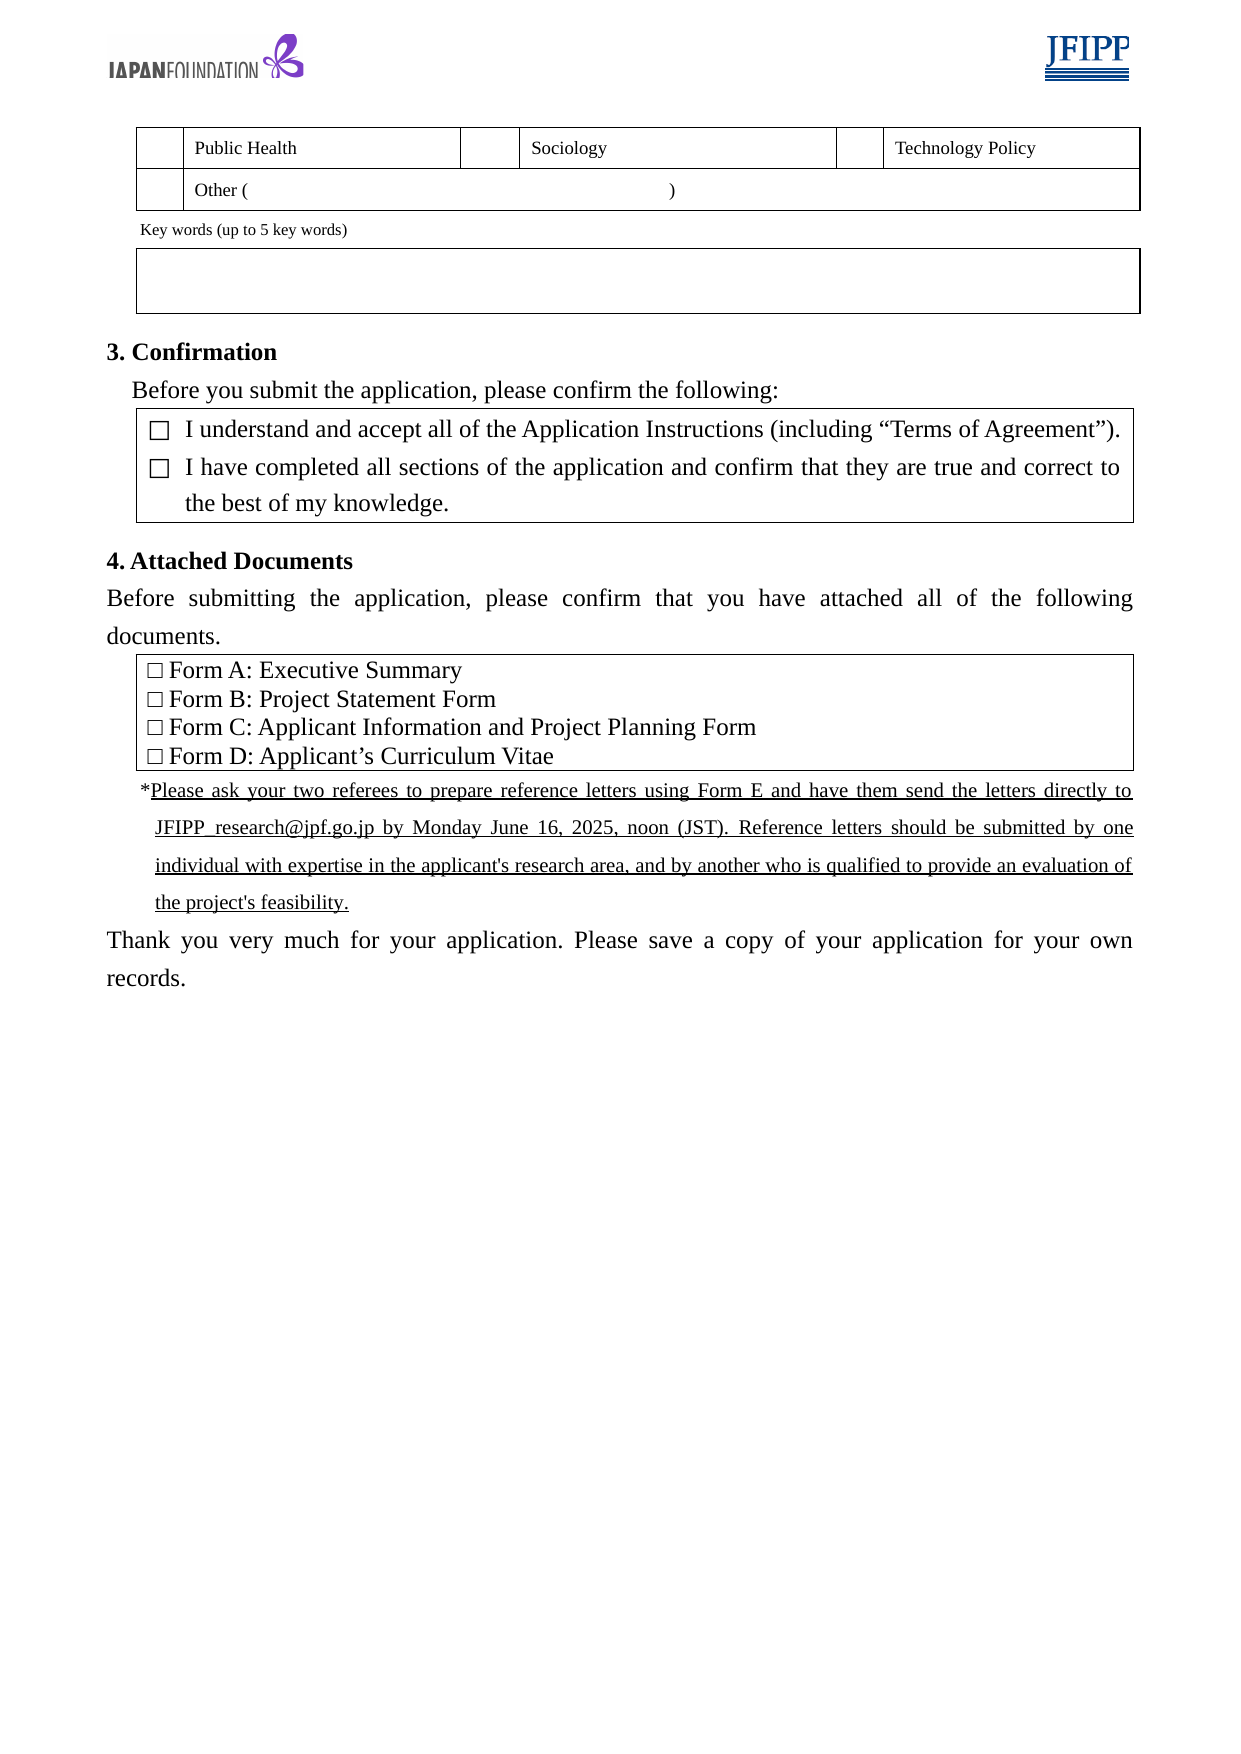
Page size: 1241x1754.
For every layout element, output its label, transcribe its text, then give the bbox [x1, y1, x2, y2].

table_cell [137, 128, 183, 168]
text Key words (up to 5 key words) [106, 211, 1134, 248]
table_header I understand and accept all of the Application Instructions (including “Terms of Agreement”). I have completed all sections of the application and confirm that they are true and correct to the best of my knowledge. [137, 409, 1133, 522]
text Before you submit the application, please confirm the following: [106, 371, 1134, 408]
table_cell [137, 169, 183, 210]
text Before submitting the application, please confirm that you have attached all of the following documents. [106, 579, 1134, 654]
table_cell Technology Policy [884, 128, 1139, 168]
text Thank you very much for your application. Please save a copy of your application for your own records. [106, 921, 1134, 996]
table_header □ Form A: Executive Summary □ Form B: Project Statement Form □ Form C: Applicant Information and Project Planning Form □ Form D: Applicant’s Curriculum Vitae [137, 655, 1133, 770]
table_cell [461, 128, 519, 168]
table_cell Other ( ) [184, 169, 1139, 210]
table_cell Sociology [520, 128, 836, 168]
text *Please ask your two referees to prepare reference letters using Form E and have them send the letters directly to JFIPP_research@jpf.go.jp by Monday June 16, 2025, noon (JST). Reference letters should be submitted by one individual with expertise in the applicant's research area, and by another who is qualified to provide an evaluation of the project's feasibility. [140, 771, 1134, 921]
table_cell [837, 128, 883, 168]
text 4. Attached Documents [106, 541, 1134, 579]
picture [106, 34, 304, 78]
table_header [137, 249, 1139, 313]
text 3. Confirmation [106, 333, 1134, 371]
table_cell Public Health [184, 128, 460, 168]
picture [1044, 36, 1129, 81]
